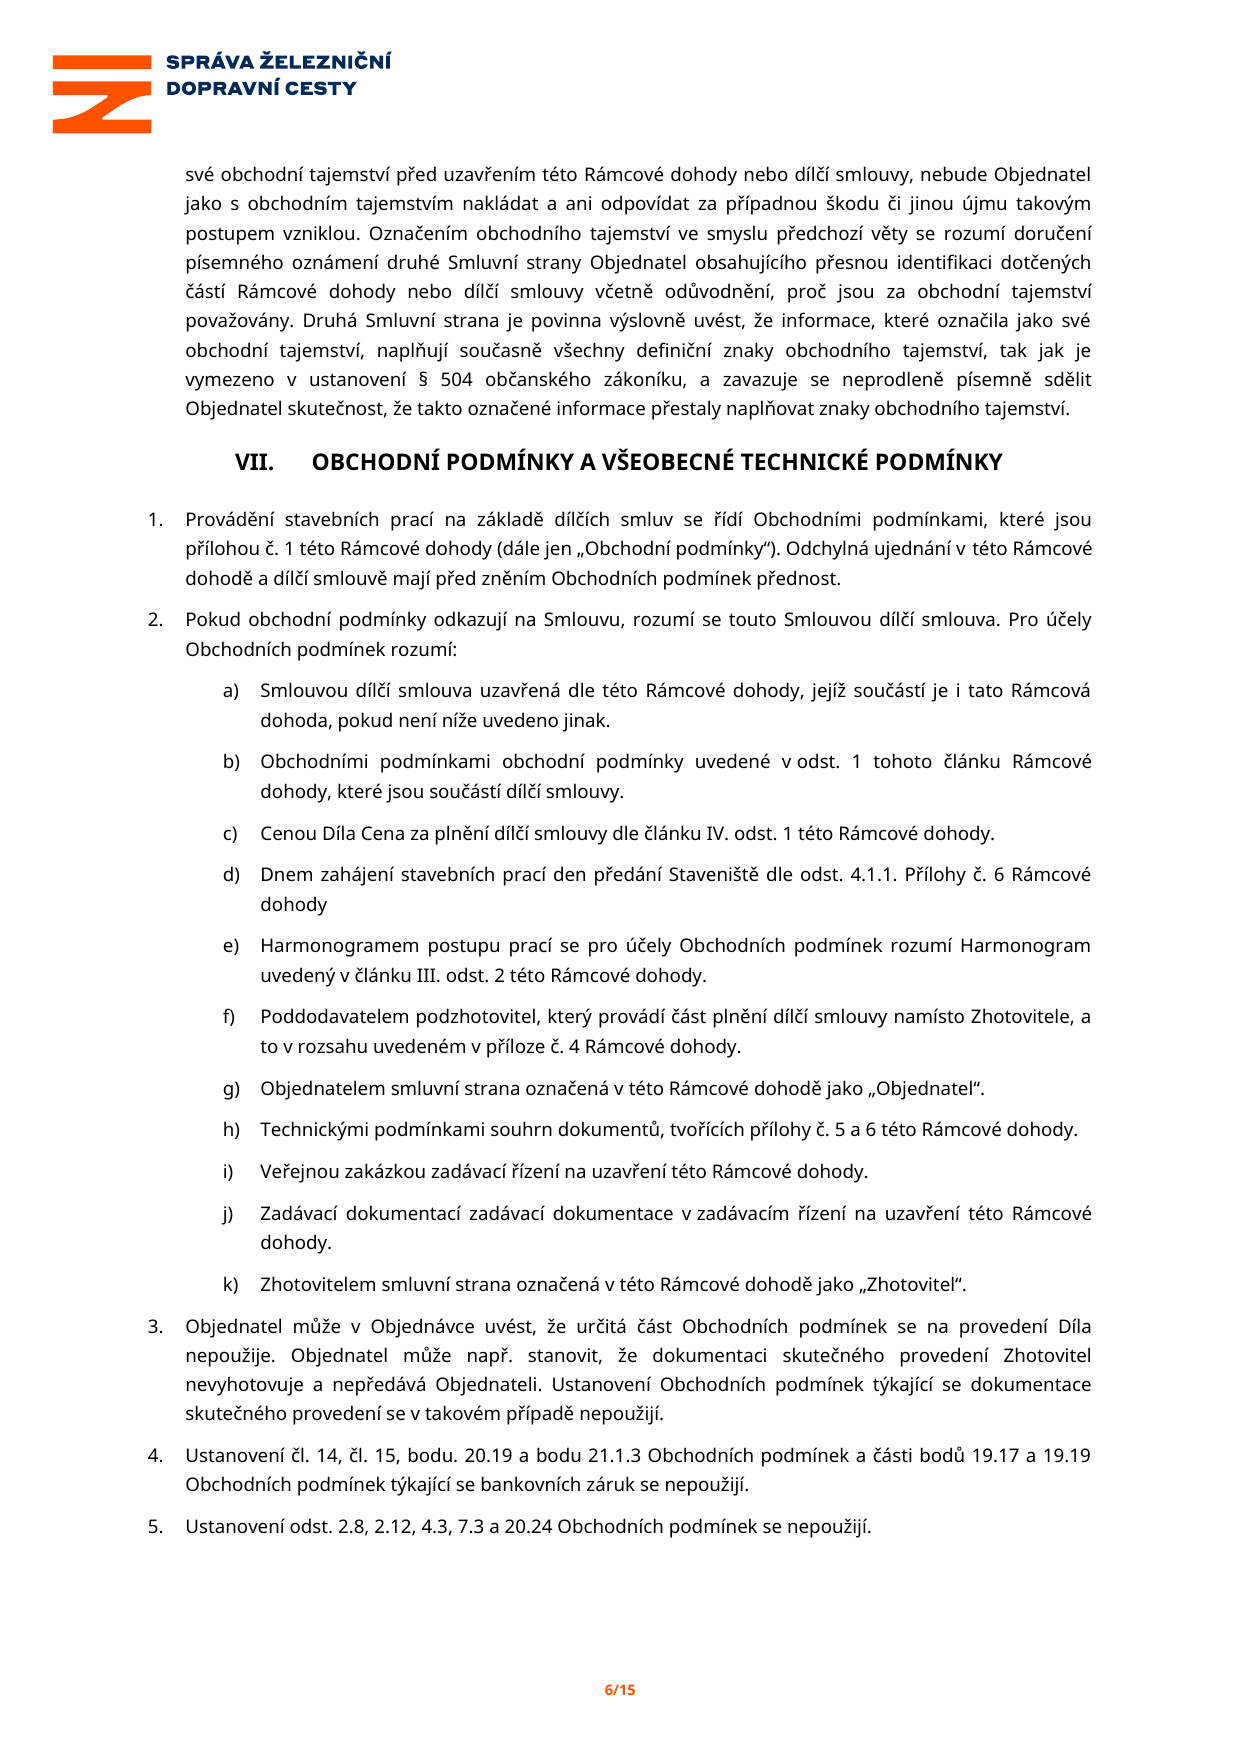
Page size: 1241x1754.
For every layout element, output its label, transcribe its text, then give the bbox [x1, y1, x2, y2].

list OBCHODNÍ PODMÍNKY A VŠEOBECNÉ TECHNICKÉ PODMÍNKY [185, 446, 1093, 477]
list Technickými podmínkami souhrn dokumentů, tvořících přílohy č. 5 a 6 této Rámcové dohody. [223, 1117, 1093, 1142]
list Harmonogramem postupu prací se pro účely Obchodních podmínek rozumí Harmonogram uvedený v článku III. odst. 2 této Rámcové dohody. [223, 933, 1093, 987]
list Ustanovení odst. 2.8, 2.12, 4.3, 7.3 a 20.24 Obchodních podmínek se nepoužijí. [148, 1513, 1093, 1539]
list Zadávací dokumentací zadávací dokumentace v zadávacím řízení na uzavření této Rámcové dohody. [223, 1200, 1093, 1255]
list Objednatel může v Objednávce uvést, že určitá část Obchodních podmínek se na provedení Díla nepoužije. Objednatel může např. stanovit, že dokumentaci skutečného provedení Zhotovitel nevyhotovuje a nepředává Objednateli. Ustanovení Obchodních podmínek týkající se dokumentace skutečného provedení se v takovém případě nepoužijí. [148, 1313, 1093, 1426]
list Cenou Díla Cena za plnění dílčí smlouvy dle článku IV. odst. 1 této Rámcové dohody. [223, 820, 1093, 845]
list Smlouvou dílčí smlouva uzavřená dle této Rámcové dohody, jejíž součástí je i tato Rámcová dohoda, pokud není níže uvedeno jinak. [223, 678, 1093, 733]
list Obchodními podmínkami obchodní podmínky uvedené v odst. 1 tohoto článku Rámcové dohody, které jsou součástí dílčí smlouvy. [223, 749, 1093, 804]
list Zhotovitelem smluvní strana označená v této Rámcové dohodě jako „Zhotovitel“. [223, 1271, 1093, 1297]
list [148, 161, 1093, 421]
list Pokud obchodní podmínky odkazují na Smlouvu, rozumí se touto Smlouvou dílčí smlouva. Pro účely Obchodních podmínek rozumí: [148, 607, 1093, 662]
list Provádění stavebních prací na základě dílčích smluv se řídí Obchodními podmínkami, které jsou přílohou č. 1 této Rámcové dohody (dále jen „Obchodní podmínky“). Odchylná ujednání v této Rámcové dohodě a dílčí smlouvě mají před zněním Obchodních podmínek přednost. [148, 506, 1093, 591]
list Dnem zahájení stavebních prací den předání Staveniště dle odst. 4.1.1. Přílohy č. 6 Rámcové dohody [223, 862, 1093, 916]
list Objednatelem smluvní strana označená v této Rámcové dohodě jako „Objednatel“. [223, 1075, 1093, 1100]
list Veřejnou zakázkou zadávací řízení na uzavření této Rámcové dohody. [223, 1158, 1093, 1184]
list Poddodavatelem podzhotovitel, který provádí část plnění dílčí smlouvy namísto Zhotovitele, a to v rozsahu uvedeném v příloze č. 4 Rámcové dohody. [223, 1004, 1093, 1058]
list Ustanovení čl. 14, čl. 15, bodu. 20.19 a bodu 21.1.3 Obchodních podmínek a části bodů 19.17 a 19.19 Obchodních podmínek týkající se bankovních záruk se nepoužijí. [148, 1442, 1093, 1497]
